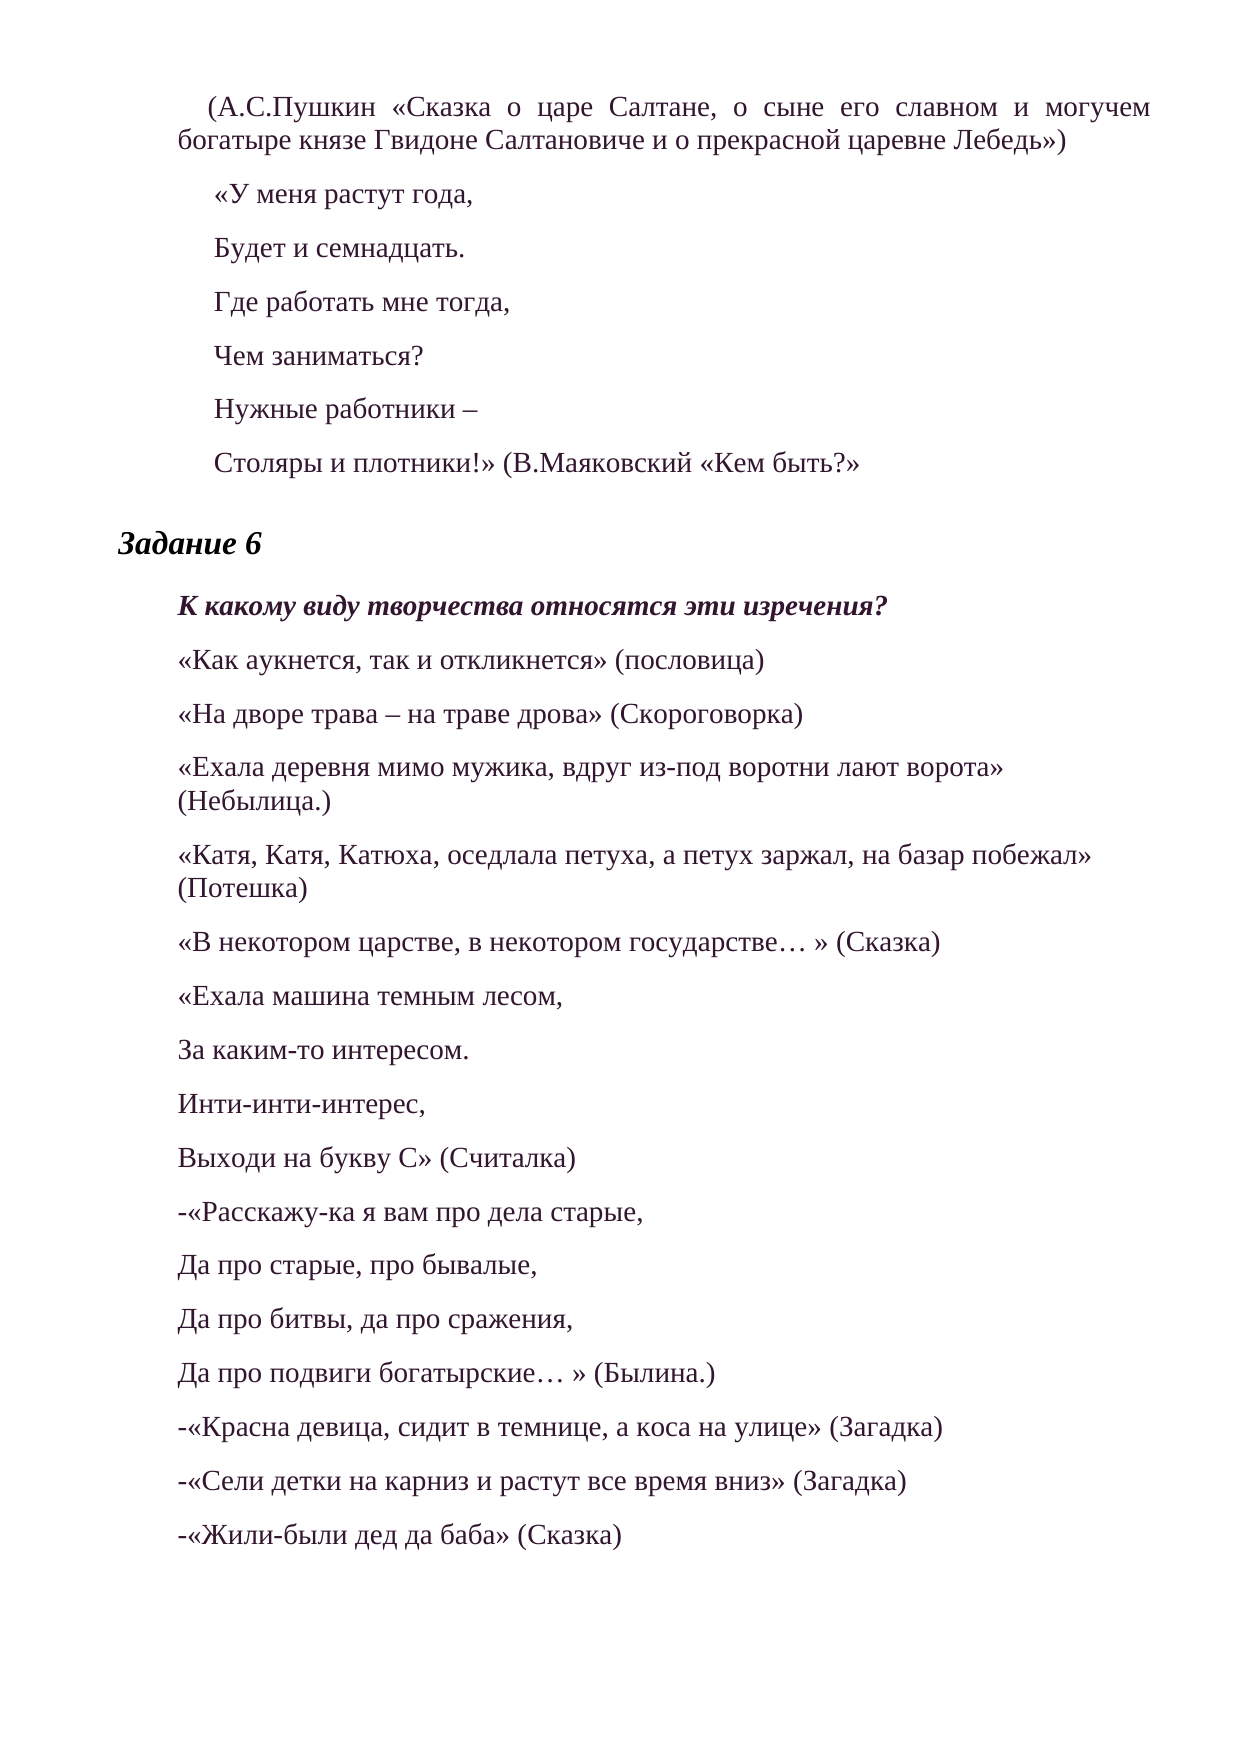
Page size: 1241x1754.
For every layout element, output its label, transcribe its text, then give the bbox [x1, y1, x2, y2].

text За каким-то интересом. [177, 1032, 1152, 1066]
text Да про битвы, да про сражения, [177, 1301, 1152, 1335]
text «У меня растут года, [177, 176, 1152, 209]
text -«Расскажу-ка я вам про дела старые, [177, 1194, 1152, 1227]
text «Ехала машина темным лесом, [177, 978, 1152, 1012]
text «Как аукнется, так и откликнется» (пословица) [177, 642, 1152, 675]
text «В некотором царстве, в некотором государстве… » (Сказка) [177, 924, 1152, 958]
text -«Сели детки на карниз и растут все время вниз» (Загадка) [177, 1463, 1152, 1496]
text К какому виду творчества относятся эти изречения? [177, 588, 1152, 622]
text Выходи на букву С» (Считалка) [177, 1140, 1152, 1173]
text Чем заниматься? [177, 338, 1152, 371]
text Столяры и плотники!» (В.Маяковский «Кем быть?» [177, 445, 1152, 479]
text -«Жили-были дед да баба» (Сказка) [177, 1517, 1152, 1550]
text Задание 6 [118, 523, 1152, 561]
text Инти-инти-интерес, [177, 1086, 1152, 1119]
text «Ехала деревня мимо мужика, вдруг из-под воротни лают ворота» (Небылица.) [177, 749, 1152, 817]
text (А.С.Пушкин «Сказка о царе Салтане, о сыне его славном и могучем богатыре князе Гвидоне Салтановиче и о прекрасной царевне Лебедь») [177, 89, 1152, 156]
text Да про подвиги богатырские… » (Былина.) [177, 1355, 1152, 1389]
text Будет и семнадцать. [177, 230, 1152, 263]
text Нужные работники – [177, 391, 1152, 425]
text «На дворе трава – на траве дрова» (Скороговорка) [177, 696, 1152, 729]
text Да про старые, про бывалые, [177, 1247, 1152, 1281]
text «Катя, Катя, Катюха, оседлала петуха, а петух заржал, на базар побежал» (Потешка) [177, 837, 1152, 904]
text -«Красна девица, сидит в темнице, а коса на улице» (Загадка) [177, 1409, 1152, 1443]
text Где работать мне тогда, [177, 284, 1152, 317]
